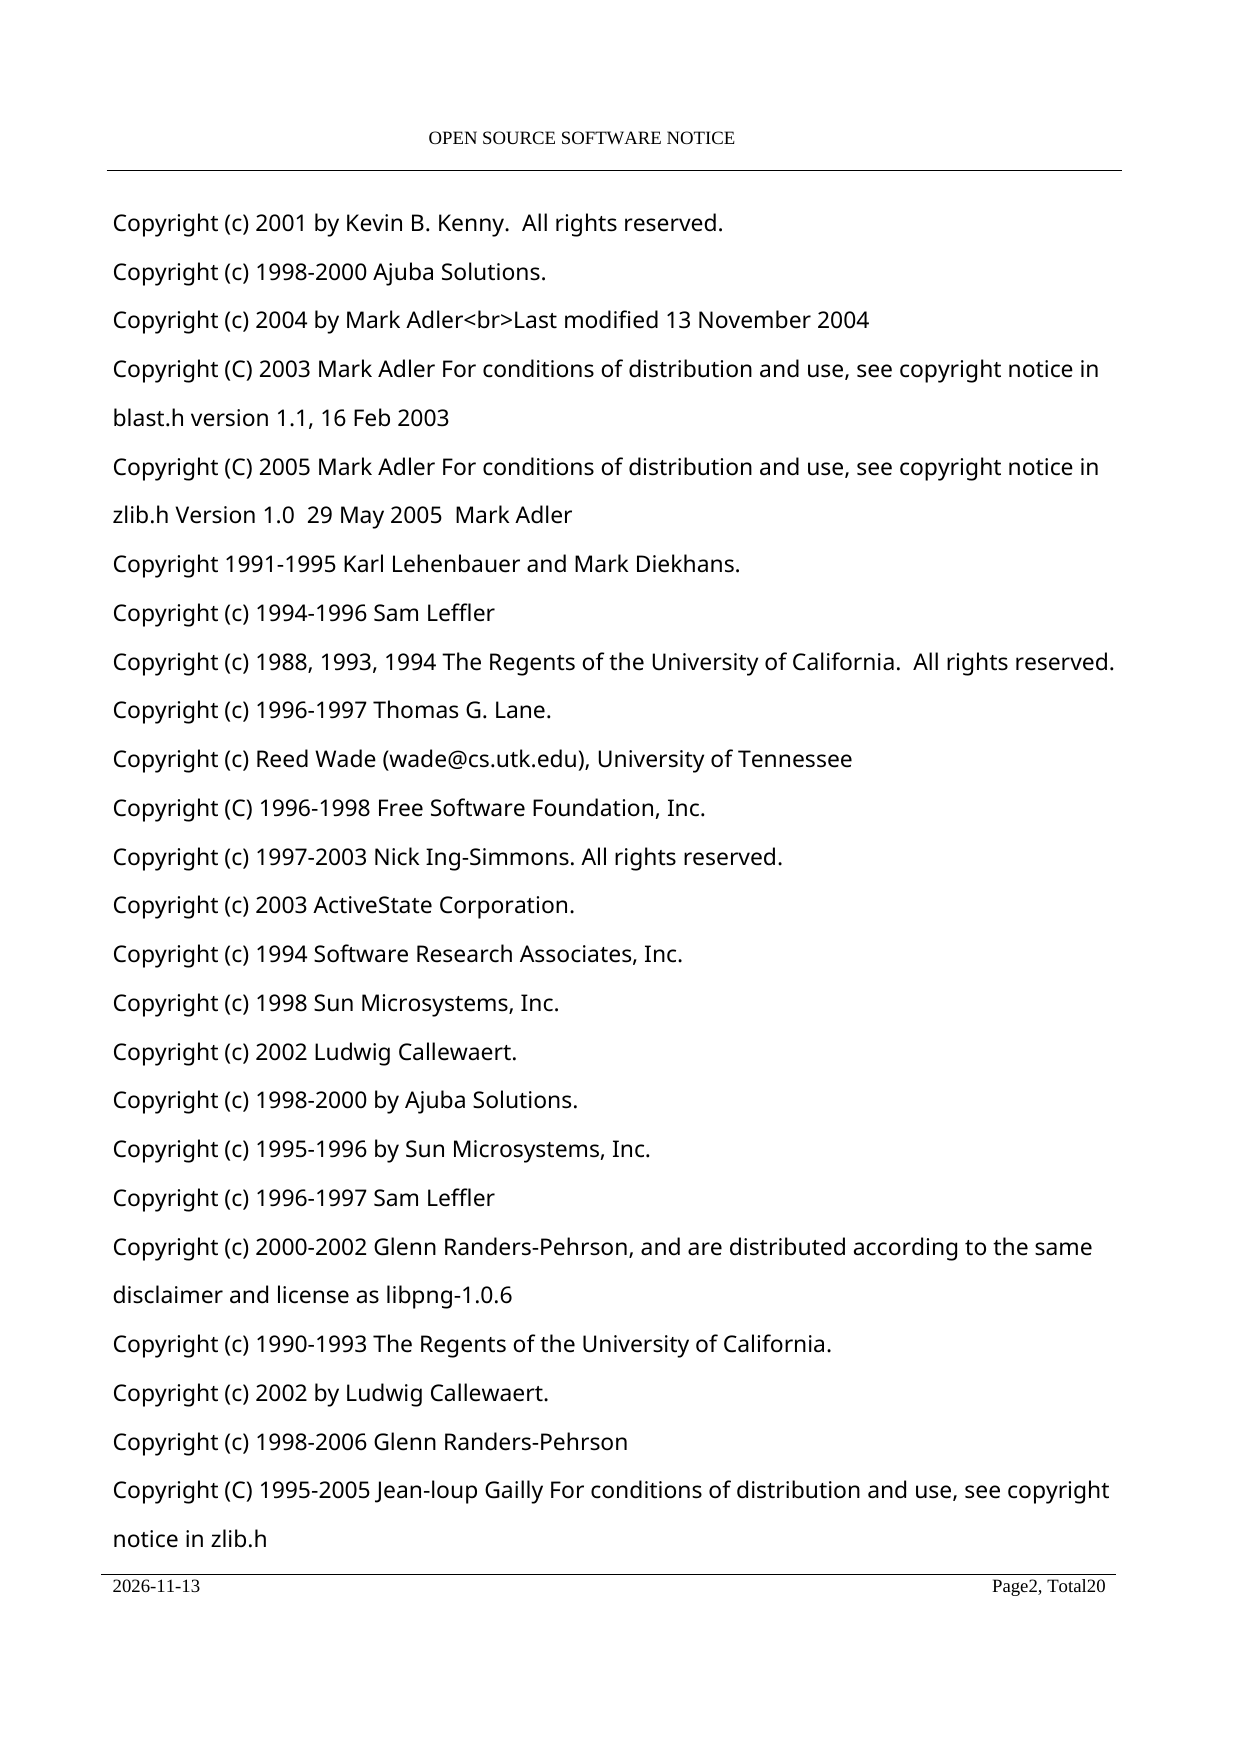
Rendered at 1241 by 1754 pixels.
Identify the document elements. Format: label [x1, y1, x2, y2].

text [112, 206, 1128, 1555]
